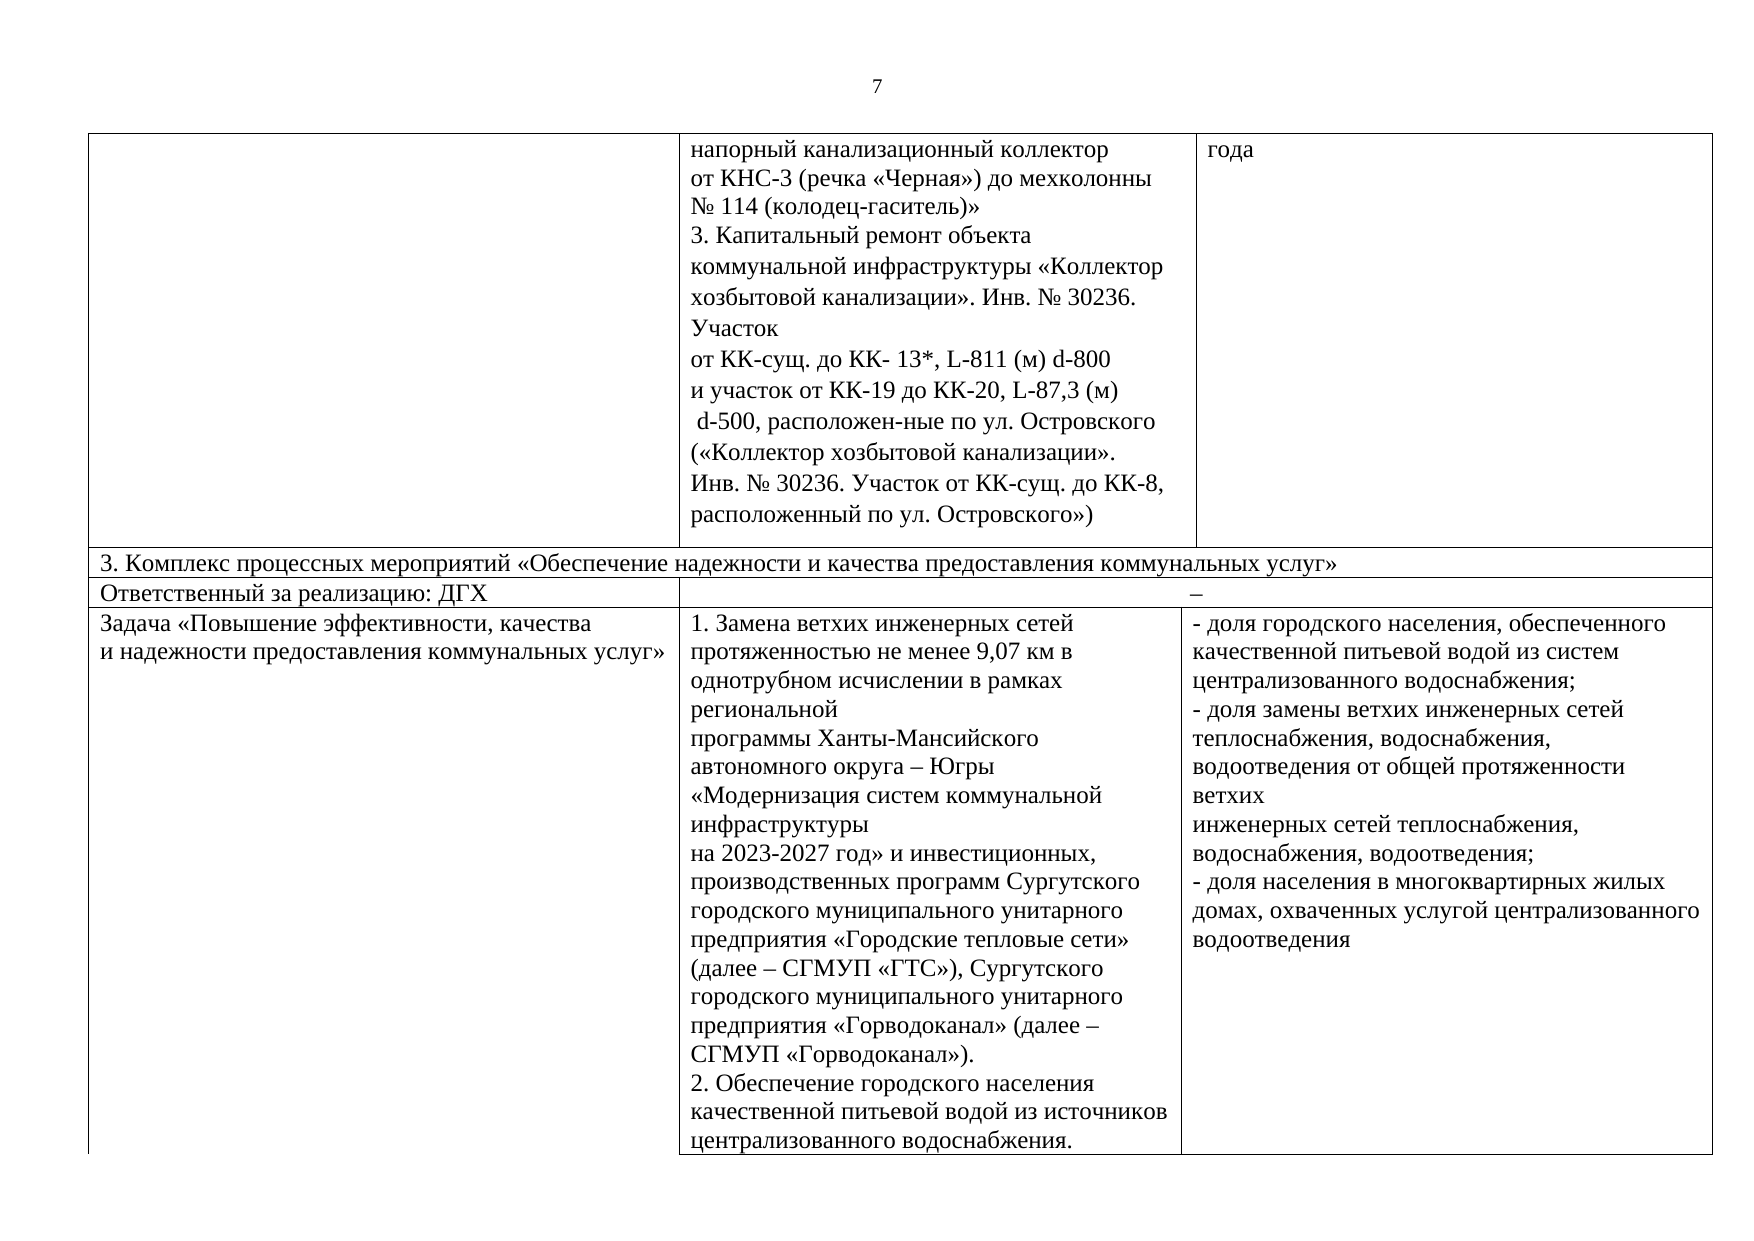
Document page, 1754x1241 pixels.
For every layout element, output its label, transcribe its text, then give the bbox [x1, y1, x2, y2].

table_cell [1197, 134, 1712, 547]
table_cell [680, 608, 1181, 1154]
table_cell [1182, 608, 1712, 1154]
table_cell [89, 134, 679, 547]
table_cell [680, 134, 1196, 547]
table_cell 3. Комплекс процессных мероприятий «Обеспечение надежности и качества предоставления коммунальных услуг» [89, 548, 1712, 577]
table_cell – [680, 578, 1712, 607]
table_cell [89, 608, 679, 1154]
table_cell Ответственный за реализацию: ДГХ [89, 578, 679, 607]
